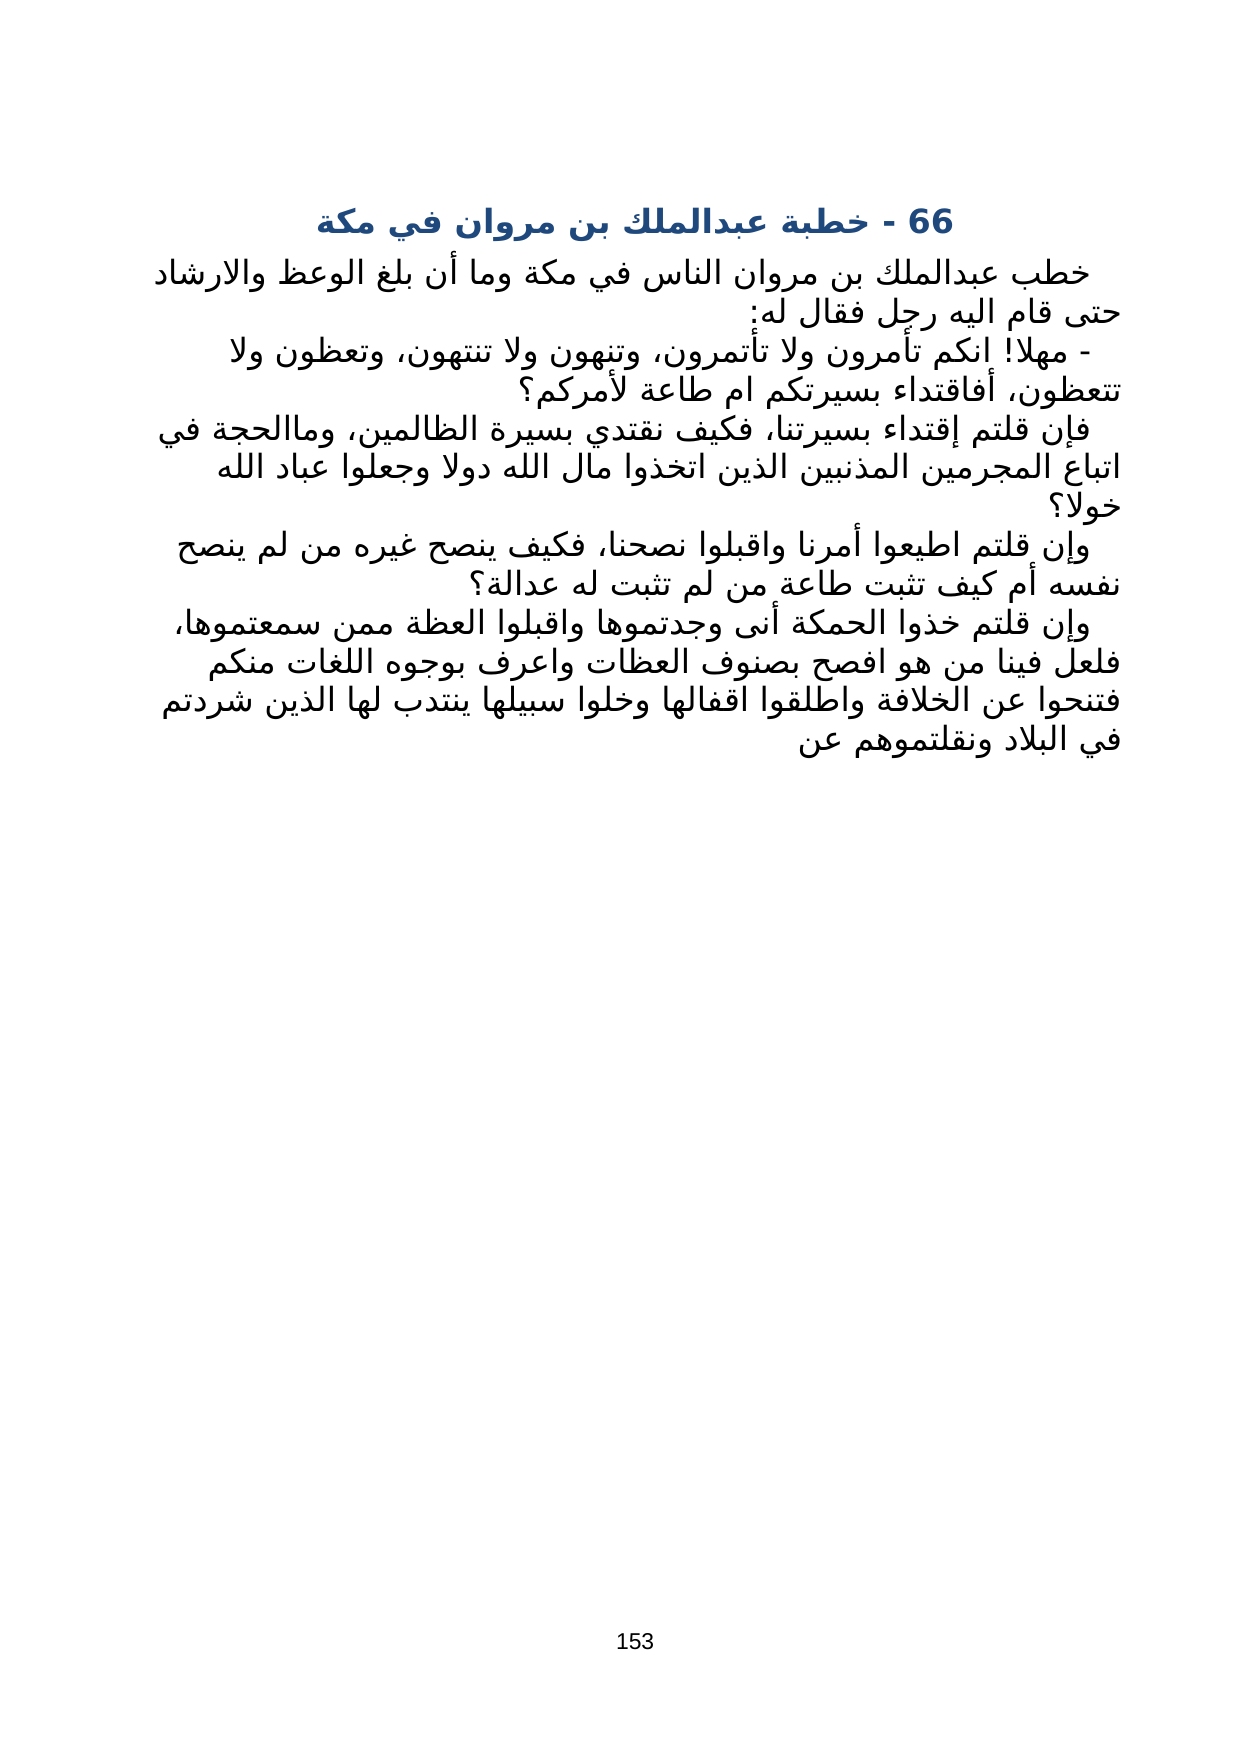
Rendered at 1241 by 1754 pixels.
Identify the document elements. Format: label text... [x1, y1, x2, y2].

text خطب عبدالملك بن مروان الناس في مكة وما أن بلغ الوعظ والارشاد حتى قام اليه رجل فقال له: [148, 253, 1122, 331]
text وإن قلتم خذوا الحمكة أنى وجدتموها واقبلوا العظة ممن سمعتموها، فلعل فينا من هو افصح بصنوف العظات واعرف بوجوه اللغات منكم فتنحوا عن الخلافة واطلقوا اقفالها وخلوا سبيلها ينتدب لها الذين شردتم في البلاد ونقلتموهم عن [148, 603, 1122, 759]
text - مهلا! انكم تأمرون ولا تأتمرون، وتنهون ولا تنتهون، وتعظون ولا تتعظون، أفاقتداء بسيرتكم ام طاعة لأمركم؟ [148, 331, 1122, 409]
text وإن قلتم اطيعوا أمرنا واقبلوا نصحنا، فكيف ينصح غيره من لم ينصح نفسه أم كيف تثبت طاعة من لم تثبت له عدالة؟ [148, 526, 1122, 603]
text فإن قلتم إقتداء بسيرتنا، فكيف نقتدي بسيرة الظالمين، وماالحجة في اتباع المجرمين المذنبين الذين اتخذوا مال الله دولا وجعلوا عباد الله خولا؟ [148, 409, 1122, 526]
subtitle 66 - خطبة عبدالملك بن مروان في مكة [148, 202, 1122, 241]
